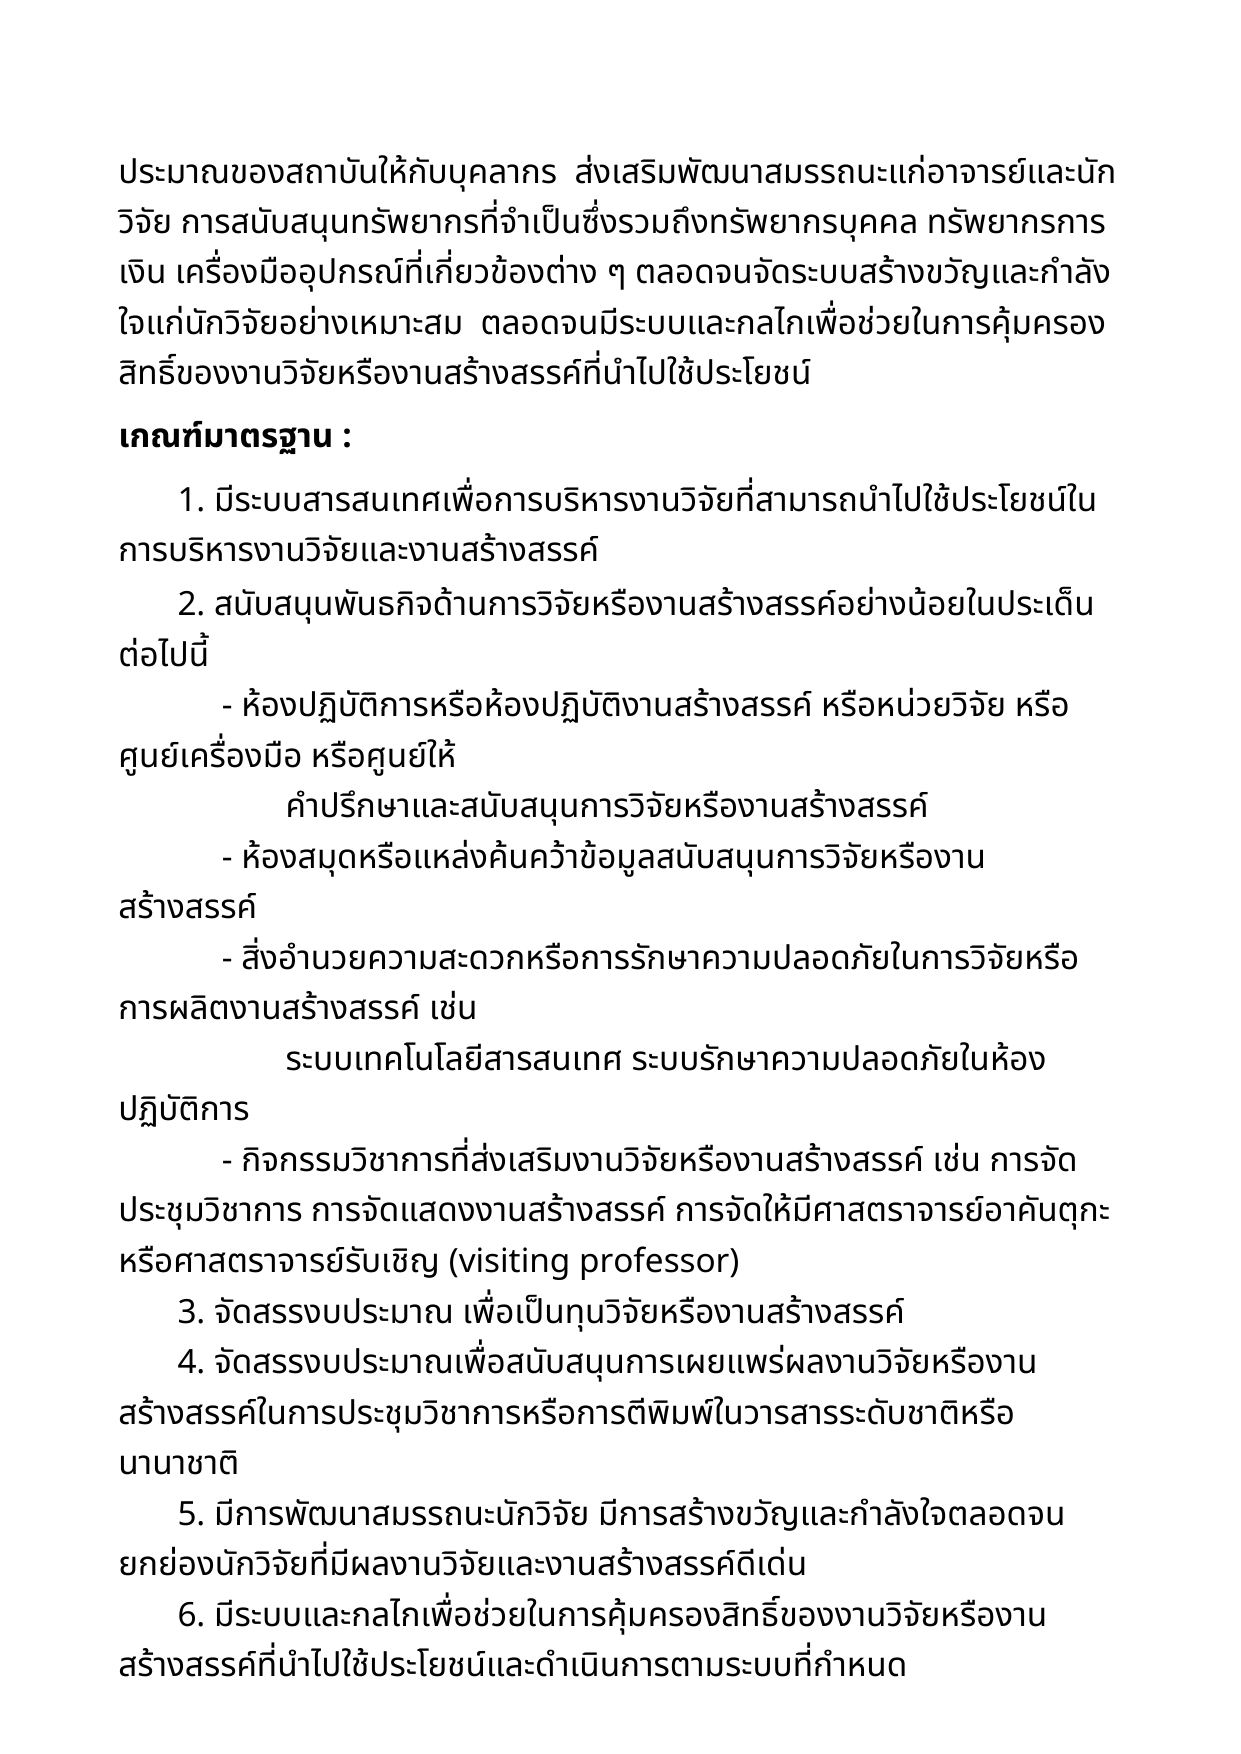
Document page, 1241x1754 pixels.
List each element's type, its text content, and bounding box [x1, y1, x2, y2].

text 2. สนับสนุนพันธกิจด้านการวิจัยหรืองานสร้างสรรค์อย่างน้อยในประเด็นต่อไปนี้ [118, 580, 1122, 681]
text เกณฑ์มาตรฐาน : [118, 412, 1122, 463]
text 1. มีระบบสารสนเทศเพื่อการบริหารงานวิจัยที่สามารถนำไปใช้ประโยชน์ในการบริหารงานวิจัยและงานสร้างสรรค์ [118, 475, 1141, 576]
text 6. มีระบบและกลไกเพื่อช่วยในการคุ้มครองสิทธิ์ของงานวิจัยหรืองานสร้างสรรค์ที่นำไปใช้ประโยชน์และดำเนินการตามระบบที่กำหนด [118, 1591, 1122, 1692]
text 3. จัดสรรงบประมาณ เพื่อเป็นทุนวิจัยหรืองานสร้างสรรค์ [118, 1287, 1122, 1338]
text - ห้องปฏิบัติการหรือห้องปฏิบัติงานสร้างสรรค์ หรือหน่วยวิจัย หรือศูนย์เครื่องมือ หรือศูนย์ให้ คำปรึกษาและสนับสนุนการวิจัยหรืองานสร้างสรรค์ [118, 681, 1122, 833]
text 5. มีการพัฒนาสมรรถนะนักวิจัย มีการสร้างขวัญและกำลังใจตลอดจนยกย่องนักวิจัยที่มีผลงานวิจัยและงานสร้างสรรค์ดีเด่น [118, 1489, 1122, 1591]
text 4. จัดสรรงบประมาณเพื่อสนับสนุนการเผยแพร่ผลงานวิจัยหรืองานสร้างสรรค์ในการประชุมวิชาการหรือการตีพิมพ์ในวารสารระดับชาติหรือนานาชาติ [118, 1338, 1122, 1489]
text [118, 148, 1122, 400]
text - กิจกรรมวิชาการที่ส่งเสริมงานวิจัยหรืองานสร้างสรรค์ เช่น การจัดประชุมวิชาการ การจัดแสดงงานสร้างสรรค์ การจัดให้มีศาสตราจารย์อาคันตุกะหรือศาสตราจารย์รับเชิญ (visiting professor) [118, 1136, 1122, 1287]
text - สิ่งอำนวยความสะดวกหรือการรักษาความปลอดภัยในการวิจัยหรือการผลิตงานสร้างสรรค์ เช่น ระบบเทคโนโลยีสารสนเทศ ระบบรักษาความปลอดภัยในห้องปฏิบัติการ [118, 934, 1122, 1136]
text - ห้องสมุดหรือแหล่งค้นคว้าข้อมูลสนับสนุนการวิจัยหรืองานสร้างสรรค์ [118, 833, 1122, 934]
